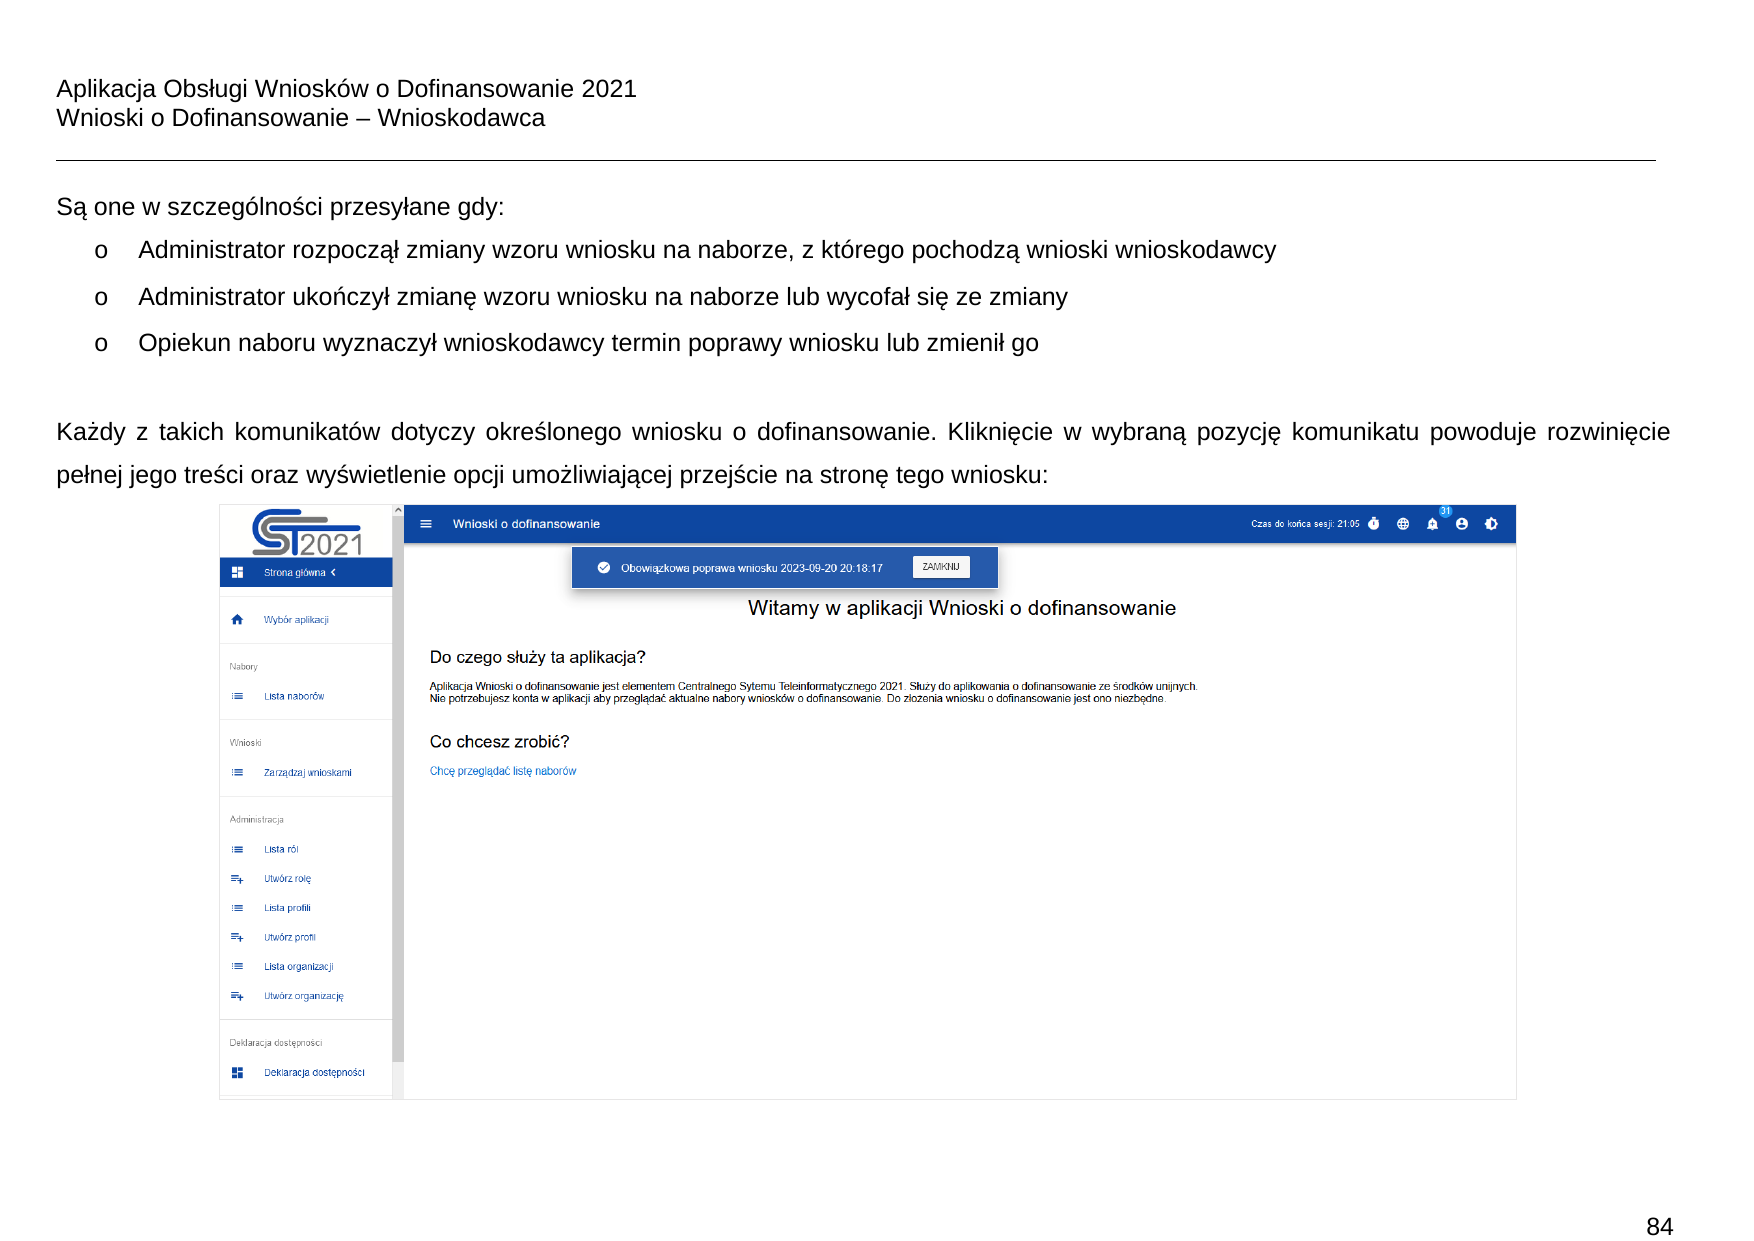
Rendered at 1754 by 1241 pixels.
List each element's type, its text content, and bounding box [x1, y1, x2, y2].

list Opiekun naboru wyznaczył wnioskodawcy termin poprawy wniosku lub zmienił go [94, 328, 1674, 359]
picture [220, 505, 1516, 1099]
text Są one w szczególności przesyłane gdy: [56, 192, 1674, 221]
list Administrator ukończył zmianę wzoru wniosku na naborze lub wycofał się ze zmiany [94, 281, 1674, 312]
list Administrator rozpoczął zmiany wzoru wniosku na naborze, z którego pochodzą wnioski wnioskodawcy [94, 235, 1674, 266]
text Każdy z takich komunikatów dotyczy określonego wniosku o dofinansowanie. Kliknięcie w wybraną pozycję komunikatu powoduje rozwinięcie pełnej jego treści oraz wyświetlenie opcji umożliwiającej przejście na stronę tego wniosku: [56, 417, 1674, 489]
